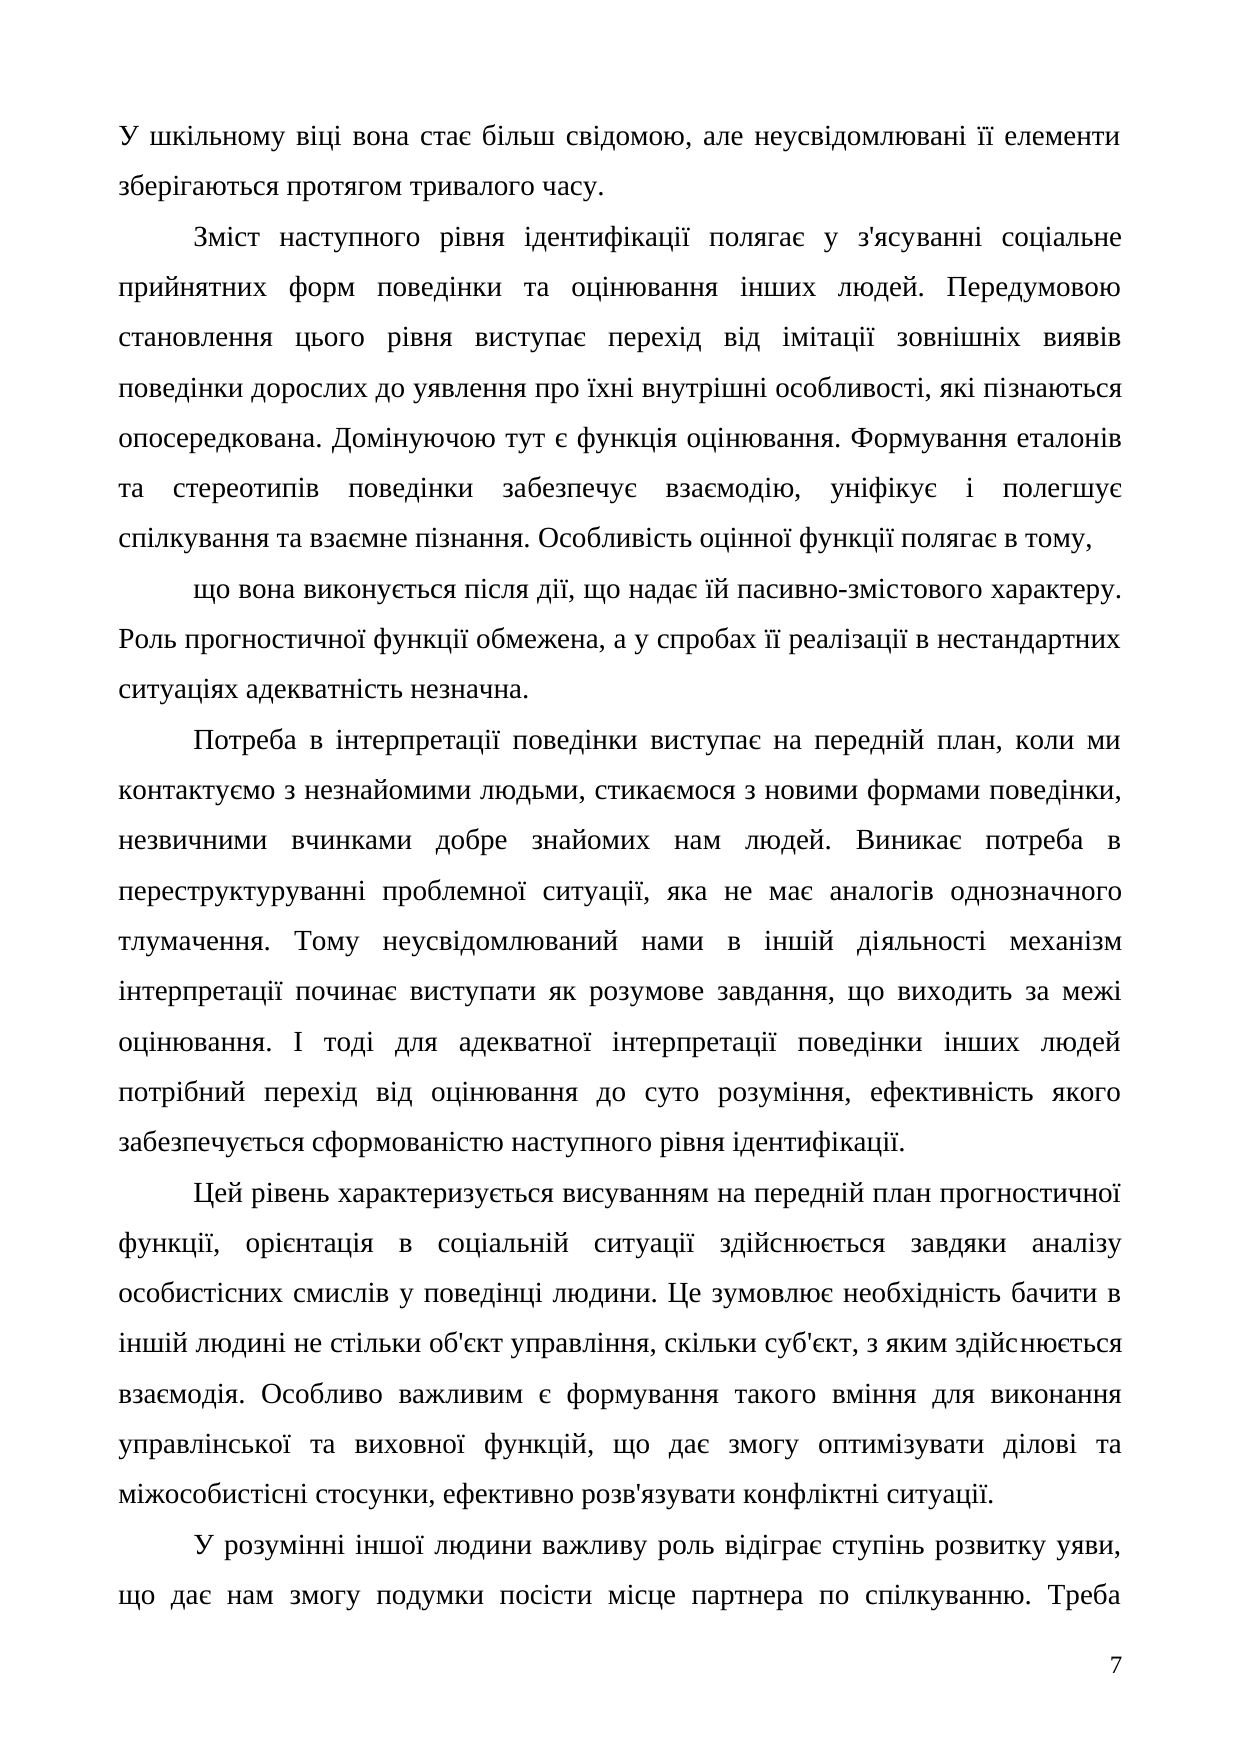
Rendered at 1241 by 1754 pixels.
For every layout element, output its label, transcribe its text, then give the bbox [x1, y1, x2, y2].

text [118, 118, 1122, 202]
text Потреба в інтерпретації поведінки виступає на передній план, коли ми контактуємо з незнайомими людьми, стикаємося з новими формами поведінки, незвичними вчинками добре знайомих нам людей. Виникає потреба в переструктуруванні проблемної ситуації, яка не має аналогів однозначного тлумачення. Тому неусвідомлюваний нами в іншій діяльності механізм інтерпретації починає виступати як розумове завдання, що виходить за межі оцінювання. І тоді для адекватної інтерпретації поведінки інших людей потрібний перехід від оцінювання до суто розуміння, ефективність якого забезпечується сформованістю наступного рівня ідентифікації. [118, 722, 1122, 1158]
text Цей рівень характеризується висуванням на передній план прогностичної функції, орієнтація в соціальній ситуації здійснюється завдяки аналізу особистісних смислів у поведінці людини. Це зумовлює необхідність бачити в іншій людині не стільки об'єкт управління, скільки суб'єкт, з яким здійснюється взаємодія. Особливо важливим є формування такого вміння для виконання управлінської та виховної функцій, що дає змогу оптимізувати ділові та міжособистісні стосунки, ефективно розв'язувати конфліктні ситуації. [118, 1175, 1122, 1510]
text Зміст наступного рівня ідентифікації полягає у з'ясуванні соціальне прийнятних форм поведінки та оцінювання інших людей. Передумовою становлення цього рівня виступає перехід від імітації зовнішніх виявів поведінки дорослих до уявлення про їхні внутрішні особливості, які пізнаються опосередкована. Домінуючою тут є функція оцінювання. Формування еталонів та стереотипів поведінки забезпечує взаємодію, уніфікує і полегшує спілкування та взаємне пізнання. Особливість оцінної функції полягає в тому, [118, 219, 1122, 554]
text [118, 1527, 1122, 1611]
text що вона виконується після дії, що надає їй пасивно-змістового характеру. Роль прогностичної функції обмежена, а у спробах її реалізації в нестандартних ситуаціях адекватність незначна. [118, 571, 1122, 705]
